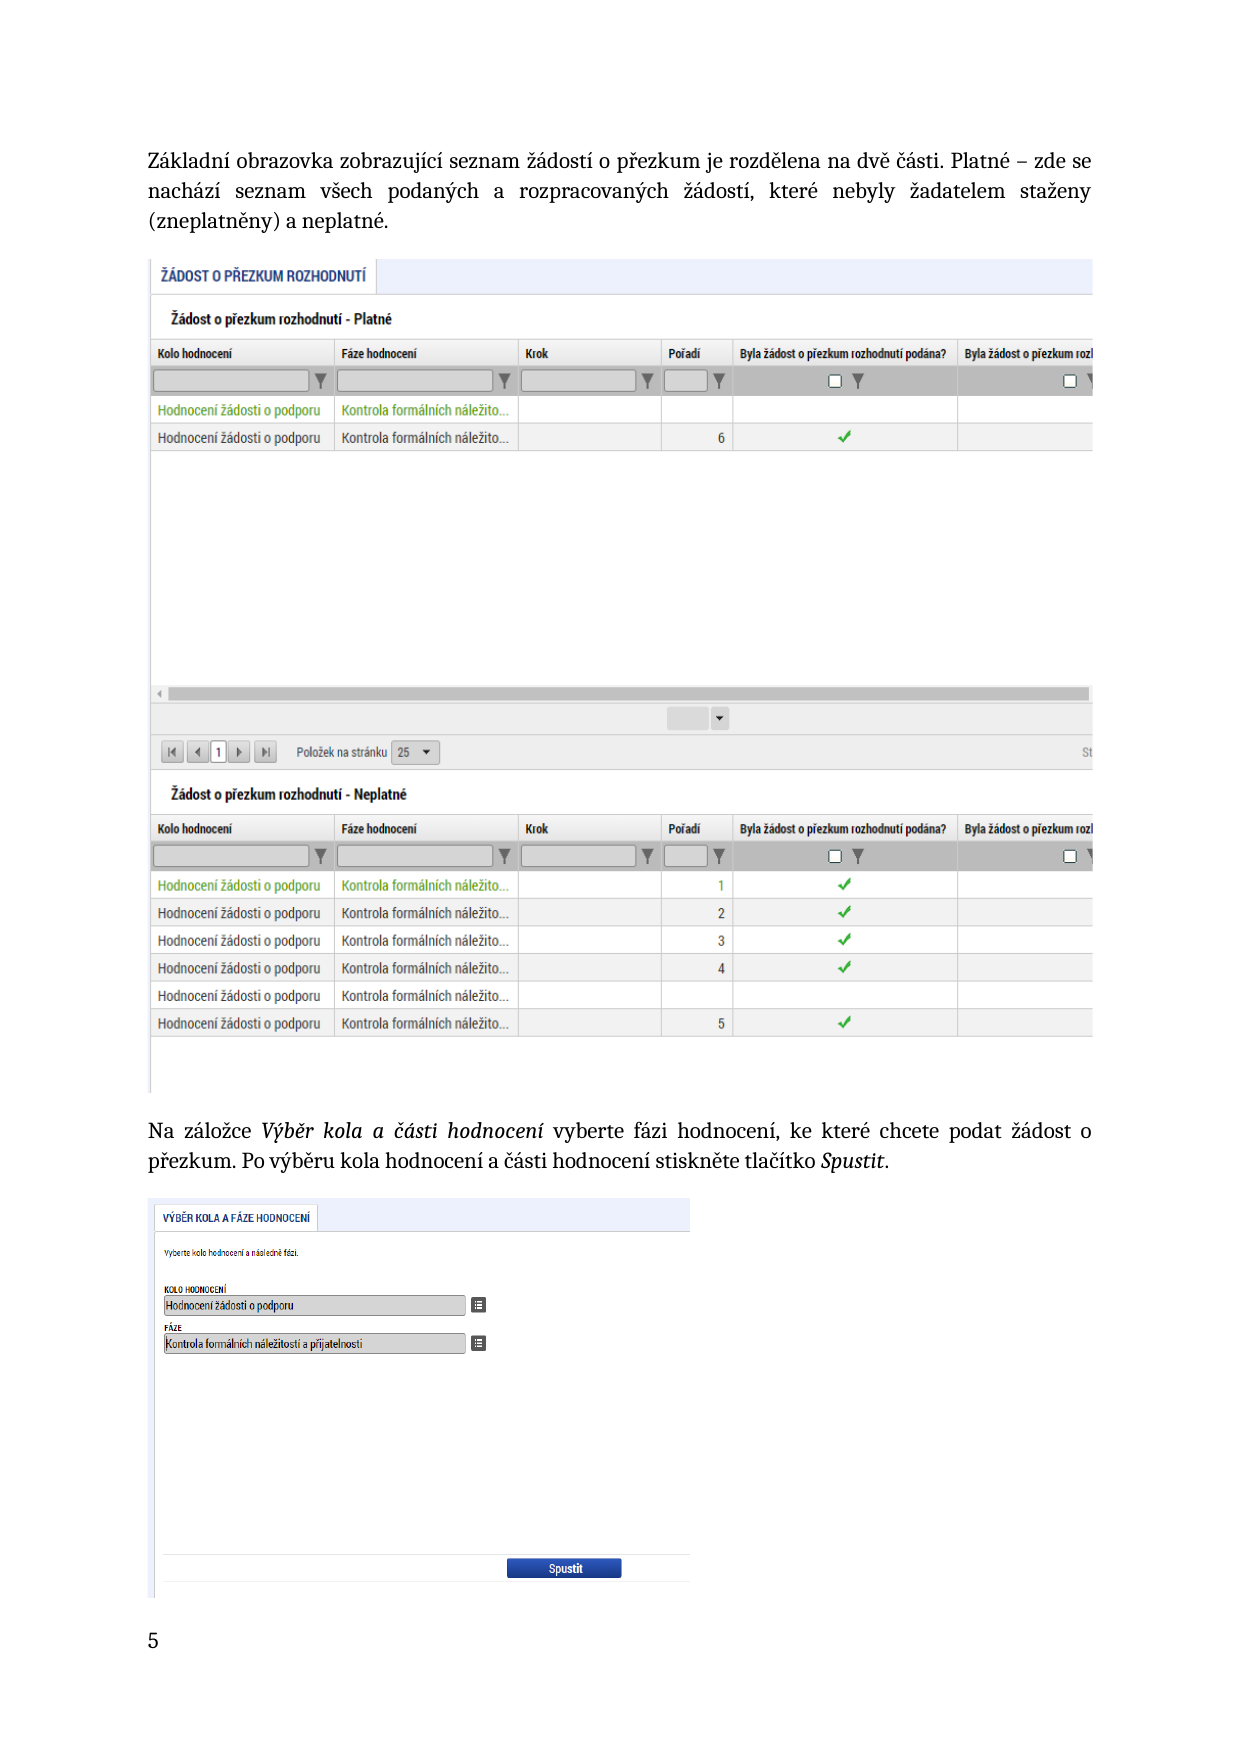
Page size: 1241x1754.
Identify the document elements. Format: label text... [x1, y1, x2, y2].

text Základní obrazovka zobrazující seznam žádostí o přezkum je rozdělena na dvě části. Platné – zde se nachází seznam všech podaných a rozpracovaných žádostí, které nebyly žadatelem staženy (zneplatněny) a neplatné. [148, 148, 1093, 234]
picture [147, 259, 1093, 1093]
picture [147, 1198, 690, 1598]
text Na záložce Výběr kola a části hodnocení vyberte fázi hodnocení, ke které chcete podat žádost o přezkum. Po výběru kola hodnocení a části hodnocení stiskněte tlačítko Spustit. [148, 1117, 1093, 1174]
